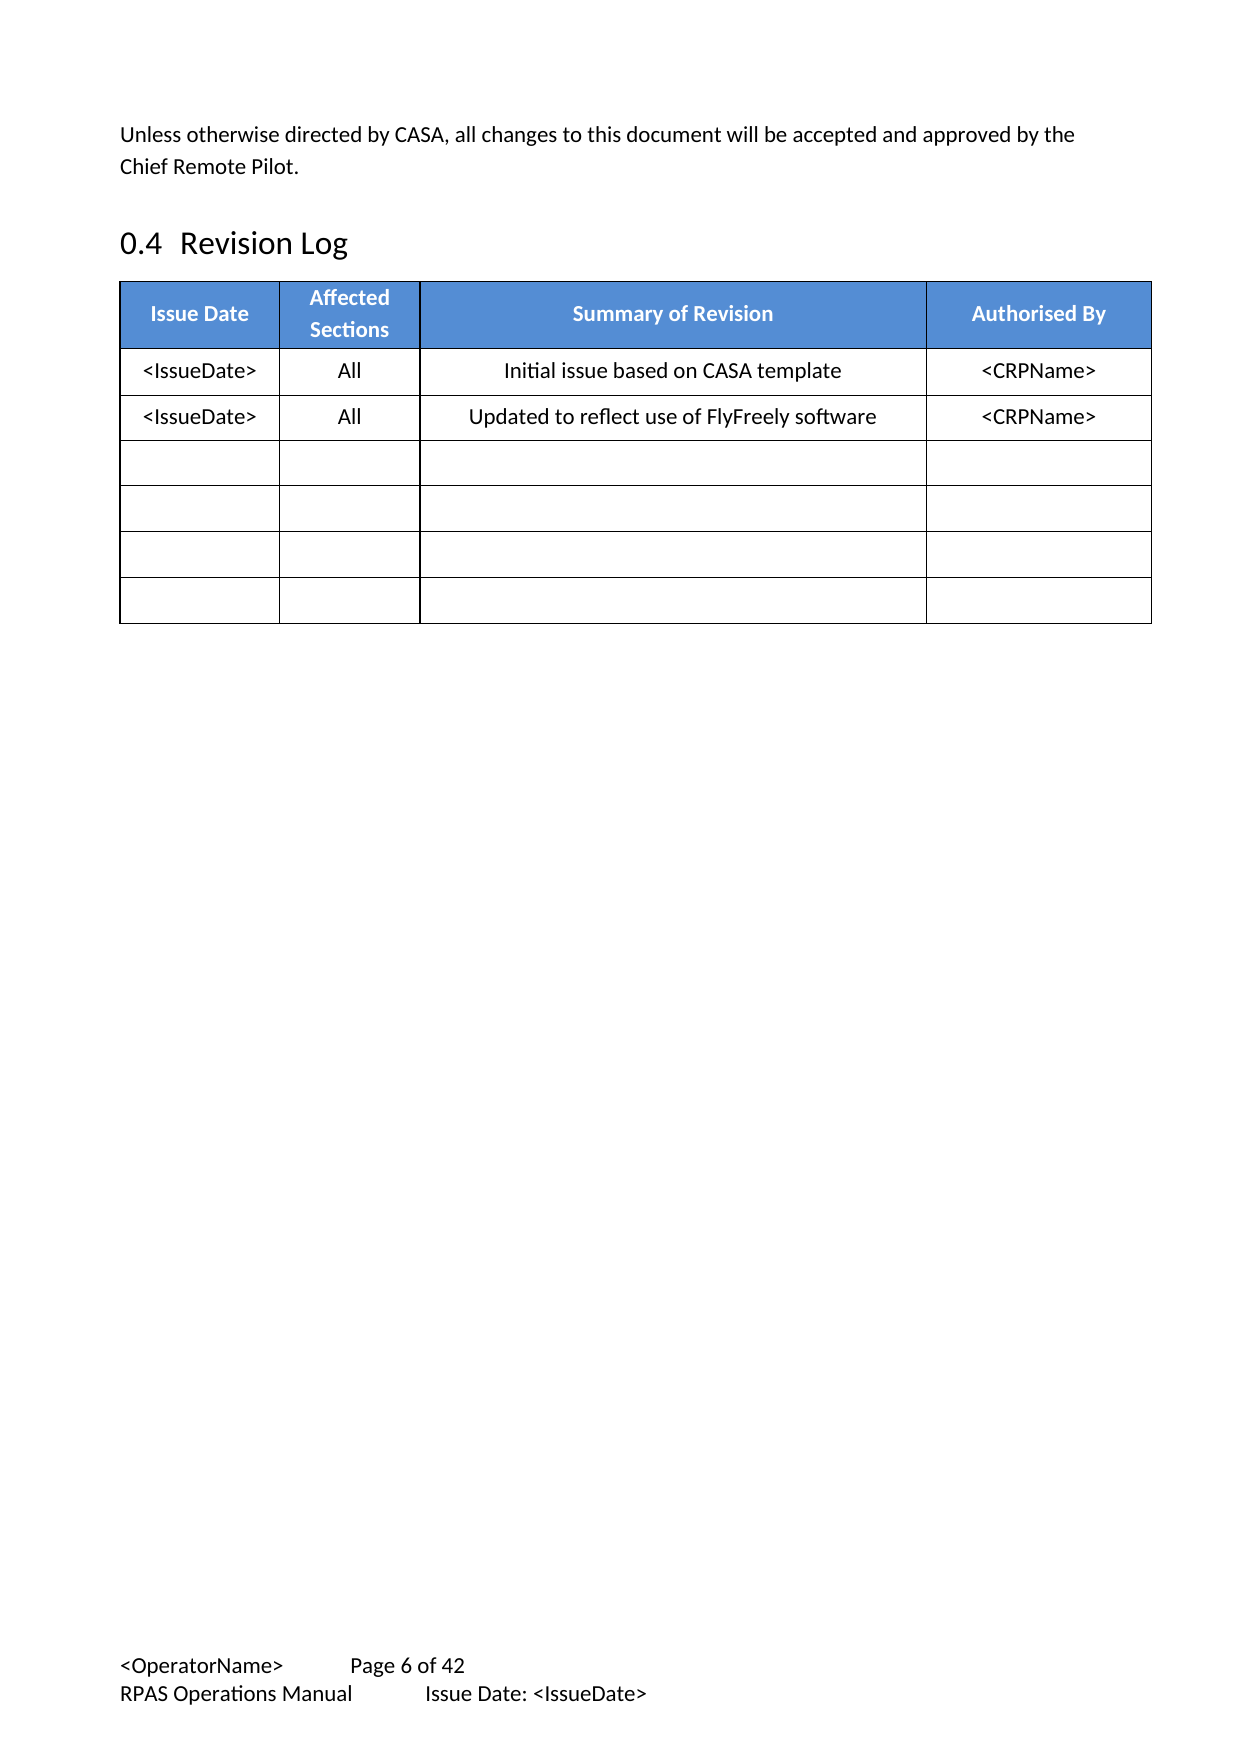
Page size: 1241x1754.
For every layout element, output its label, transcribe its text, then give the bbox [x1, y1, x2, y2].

table_cell [280, 532, 419, 577]
table_cell [280, 578, 419, 623]
table_cell [927, 532, 1151, 577]
table_cell [421, 578, 926, 623]
text Unless otherwise directed by CASA, all changes to this document will be accepted and approved by the Chief Remote Pilot. [120, 120, 1120, 180]
table_cell [421, 441, 926, 485]
table_header Summary of Revision [421, 282, 926, 348]
table_cell [280, 441, 419, 485]
subtitle Revision Log [120, 222, 1120, 263]
table_cell Initial issue based on CASA template [421, 349, 926, 395]
table_cell [121, 532, 279, 577]
table_cell [121, 441, 279, 485]
table_cell [121, 578, 279, 623]
table_cell [927, 578, 1151, 623]
table_cell <IssueDate> [121, 349, 279, 395]
table_cell [280, 486, 419, 531]
table_cell [927, 441, 1151, 485]
table_cell <IssueDate> [121, 396, 279, 440]
table_header Authorised By [927, 282, 1151, 348]
table_cell All [280, 349, 419, 395]
table_cell <CRPName> [927, 349, 1151, 395]
table_cell [121, 486, 279, 531]
table_header Affected Sections [280, 282, 419, 348]
table_cell [927, 486, 1151, 531]
table_cell [421, 532, 926, 577]
table_cell [421, 486, 926, 531]
table_cell Updated to reflect use of FlyFreely software [421, 396, 926, 440]
table_header Issue Date [121, 282, 279, 348]
table_cell All [280, 396, 419, 440]
table_cell <CRPName> [927, 396, 1151, 440]
